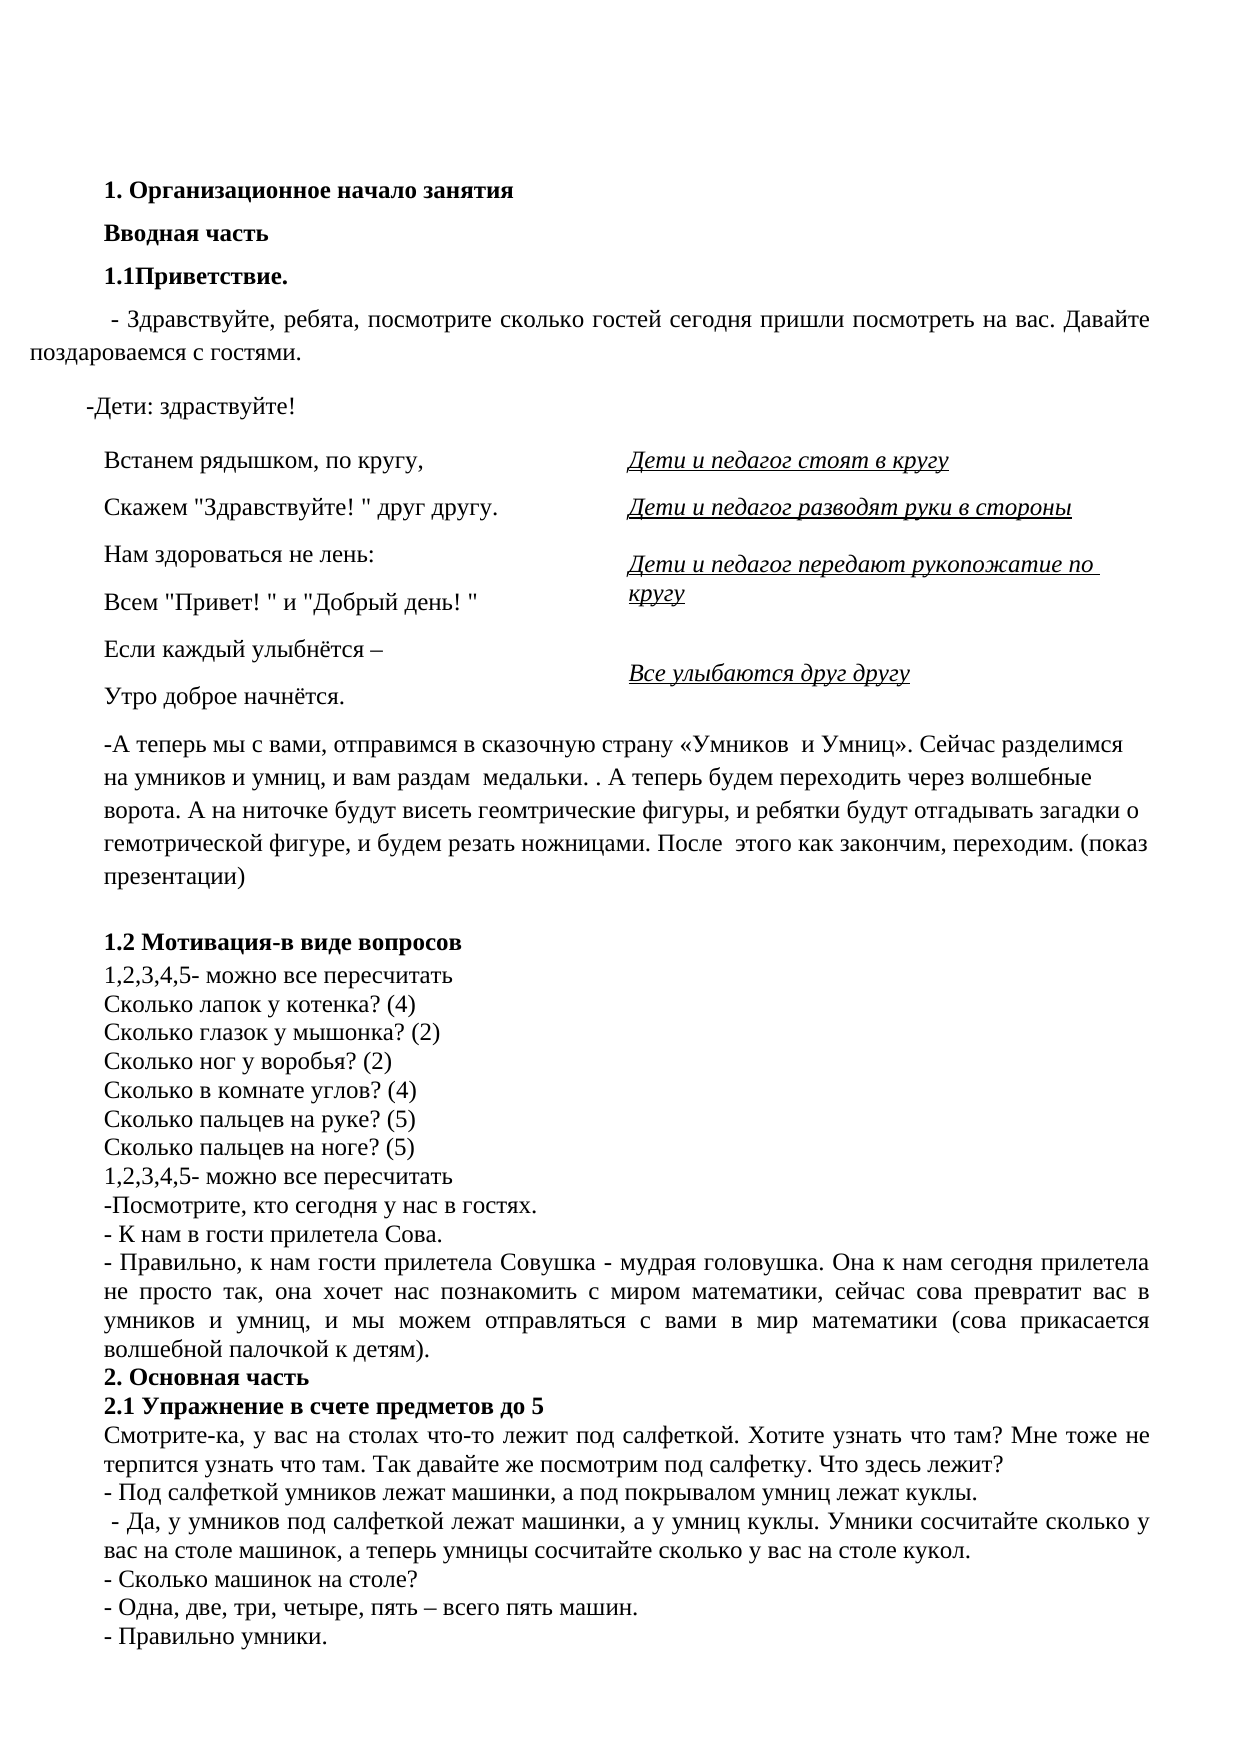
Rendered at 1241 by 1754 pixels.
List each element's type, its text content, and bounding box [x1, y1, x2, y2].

text -А теперь мы с вами, отправимся в сказочную страну «Умников и Умниц». Сейчас разделимся на умников и умниц, и вам раздам медальки. . А теперь будем переходить через волшебные ворота. А на ниточке будут висеть геомтрические фигуры, и ребятки будут отгадывать загадки о гемотрической фигуре, и будем резать ножницами. После этого как закончим, переходим. (показ презентации) [103, 729, 1152, 889]
text Сколько лапок у котенка? (4) [103, 989, 1152, 1017]
text Сколько в комнате углов? (4) [103, 1075, 1152, 1104]
text 2. Основная часть [103, 1362, 1152, 1391]
text - Да, у умников под салфеткой лежат машинки, а у умниц куклы. Умники сосчитайте сколько у вас на столе машинок, а теперь умницы сосчитайте сколько у вас на столе кукол. [103, 1506, 1152, 1564]
text 1.2 Мотивация-в виде вопросов [103, 927, 1152, 956]
text Сколько глазок у мышонка? (2) [103, 1017, 1152, 1046]
text - Правильно, к нам гости прилетела Совушка - мудрая головушка. Она к нам сегодня прилетела не просто так, она хочет нас познакомить с миром математики, сейчас сова превратит вас в умников и умниц, и мы можем отправляться с вами в мир математики (сова прикасается волшебной палочкой к детям). [103, 1247, 1152, 1362]
text Сколько пальцев на ноге? (5) [103, 1132, 1152, 1161]
table_header Встанем рядышком, по кругу, [104, 445, 628, 492]
text Сколько пальцев на руке? (5) [103, 1104, 1152, 1132]
text -Посмотрите, кто сегодня у нас в гостях. [103, 1190, 1152, 1219]
table_cell Скажем "Здравствуйте! " друг другу. [104, 492, 628, 539]
text Смотрите-ка, у вас на столах что-то лежит под салфеткой. Хотите узнать что там? Мне тоже не терпится узнать что там. Так давайте же посмотрим под салфетку. Что здесь лежит? [103, 1420, 1152, 1477]
table_cell Все улыбаются друг другу [628, 634, 1152, 729]
text - Здравствуйте, ребята, посмотрите сколько гостей сегодня пришли посмотреть на вас. Давайте поздароваемся с гостями. [29, 304, 1152, 366]
text 1.1Приветствие. [103, 261, 1152, 290]
text 2.1 Упражнение в счете предметов до 5 [103, 1391, 1152, 1420]
text Вводная часть [103, 218, 1152, 247]
table_cell Нам здороваться не лень: Всем "Привет! " и "Добрый день! " [104, 540, 628, 634]
text 1. Организационное начало занятия [103, 175, 1152, 204]
text - Одна, две, три, четыре, пять – всего пять машин. [103, 1592, 1152, 1621]
table_cell Дети и педагог разводят руки в стороны [628, 492, 1152, 539]
text 1,2,3,4,5- можно все пересчитать [103, 1161, 1152, 1190]
text - К нам в гости прилетела Сова. [103, 1219, 1152, 1247]
text - Под салфеткой умников лежат машинки, а под покрывалом умниц лежат куклы. [103, 1477, 1152, 1506]
text Сколько ног у воробья? (2) [103, 1046, 1152, 1075]
table_cell Дети и педагог передают рукопожатие по кругу [628, 540, 1152, 634]
text - Сколько машинок на столе? [103, 1564, 1152, 1592]
table_header Дети и педагог стоят в кругу [628, 445, 1152, 492]
table_cell Если каждый улыбнётся – Утро доброе начнётся. [104, 634, 628, 729]
text - Правильно умники. [103, 1621, 1152, 1650]
text -Дети: здраствуйте! [29, 391, 1152, 420]
text 1,2,3,4,5- можно все пересчитать [103, 960, 1152, 989]
